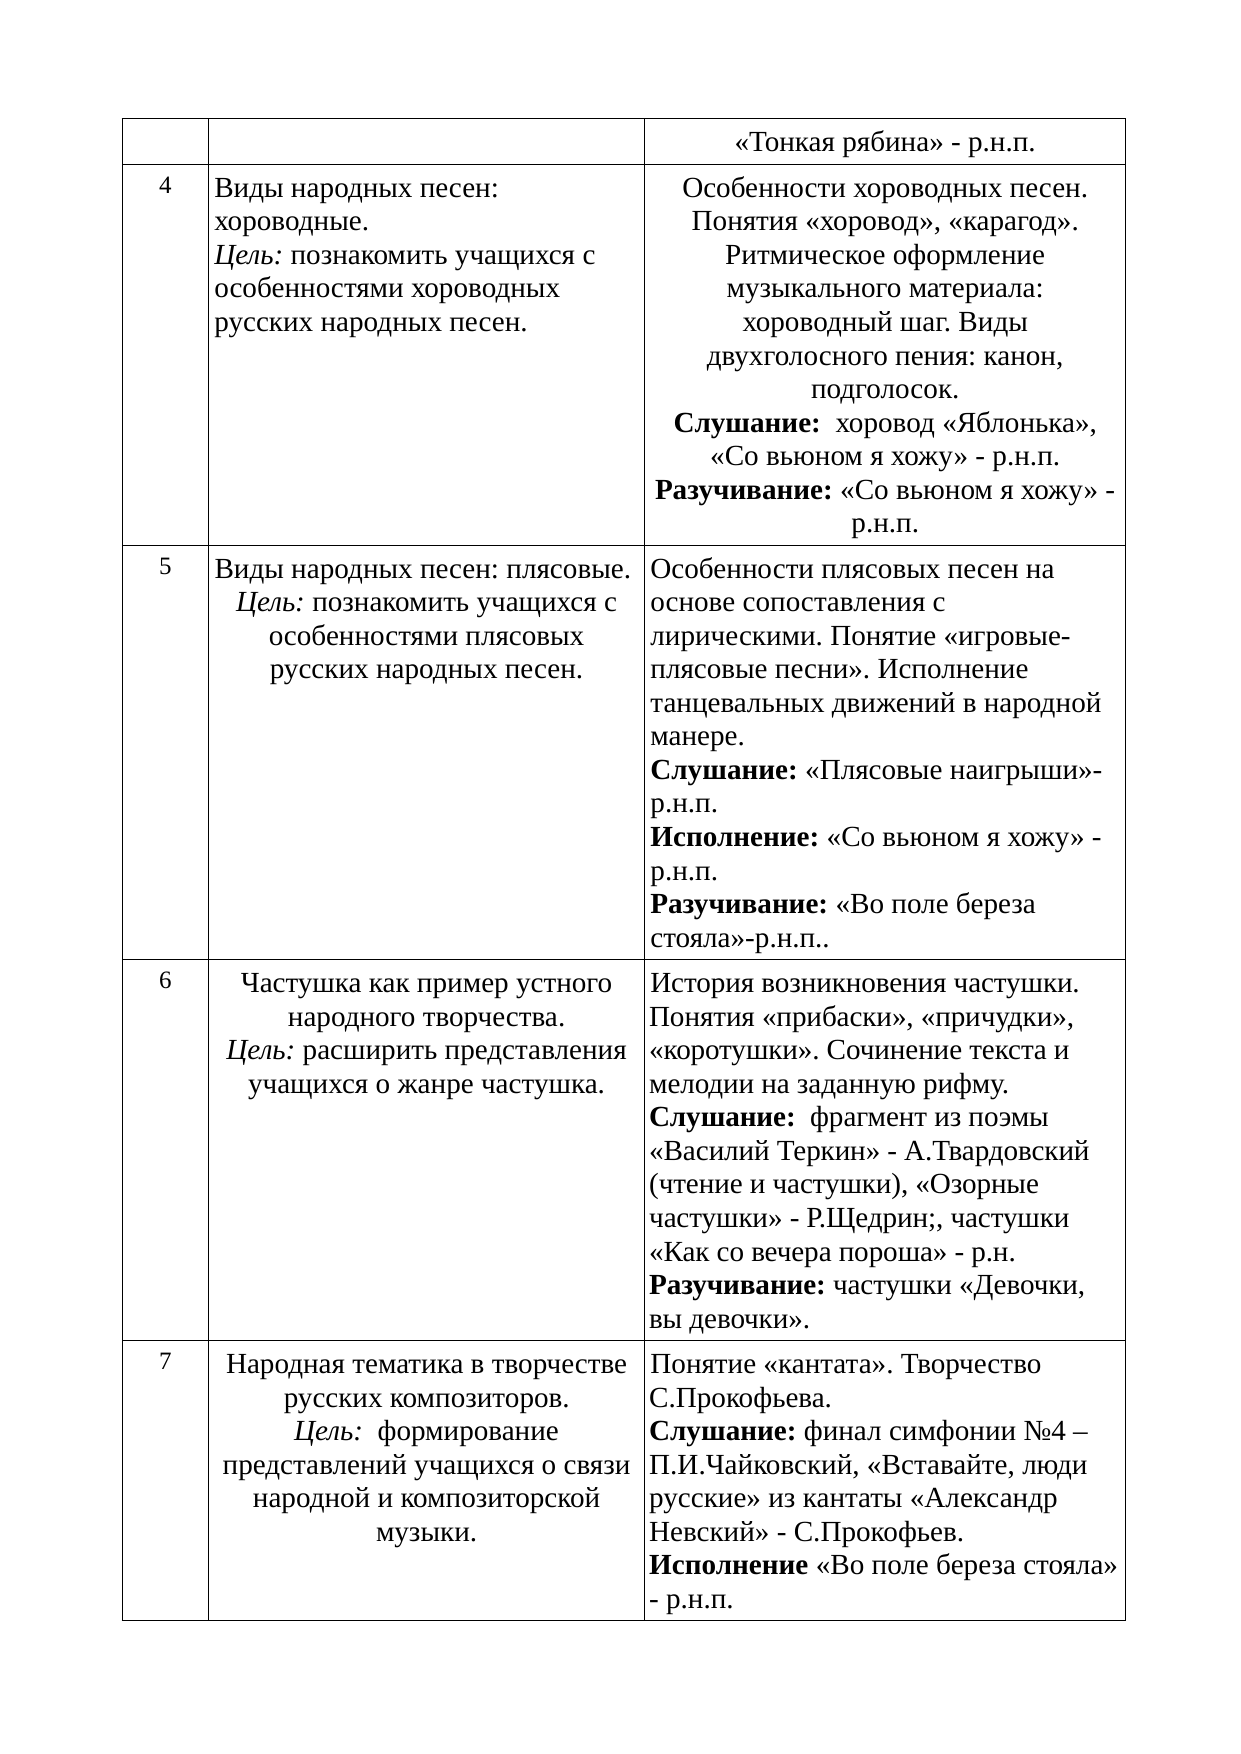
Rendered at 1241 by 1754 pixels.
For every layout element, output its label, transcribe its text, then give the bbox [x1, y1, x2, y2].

table_cell Частушка как пример устного народного творчества. Цель: расширить представления учащихся о жанре частушка. [209, 960, 644, 1340]
table_cell 7 [123, 1341, 208, 1620]
table_cell 3 [123, 119, 208, 164]
table_cell История возникновения частушки. Понятия «прибаски», «причудки», «коротушки». Сочинение текста и мелодии на заданную рифму. Слушание: фрагмент из поэмы «Василий Теркин» - А.Твардовский (чтение и частушки), «Озорные частушки» - Р.Щедрин;, частушки «Как со вечера пороша» - р.н. Разучивание: частушки «Девочки, вы девочки». [645, 960, 1125, 1340]
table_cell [645, 1341, 1125, 1620]
table_cell Особенности плясовых песен на основе сопоставления с лирическими. Понятие «игровые-плясовые песни». Исполнение танцевальных движений в народной манере. Слушание: «Плясовые наигрыши»- р.н.п. Исполнение: «Со вьюном я хожу» - р.н.п. Разучивание: «Во поле береза стояла»-р.н.п.. [645, 546, 1125, 959]
table_cell 4 [123, 165, 208, 544]
table_cell Виды народных песен: хороводные. Цель: познакомить учащихся с особенностями хороводных русских народных песен. [209, 165, 644, 544]
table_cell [209, 1341, 644, 1620]
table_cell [209, 119, 644, 164]
table_cell 5 [123, 546, 208, 959]
table_cell 6 [123, 960, 208, 1340]
table_cell Виды народных песен: плясовые. Цель: познакомить учащихся с особенностями плясовых русских народных песен. [209, 546, 644, 959]
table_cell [645, 119, 1125, 164]
table_cell Особенности хороводных песен. Понятия «хоровод», «карагод». Ритмическое оформление музыкального материала: хороводный шаг. Виды двухголосного пения: канон, подголосок. Слушание: хоровод «Яблонька», «Со вьюном я хожу» - р.н.п. Разучивание: «Со вьюном я хожу» - р.н.п. [645, 165, 1125, 544]
